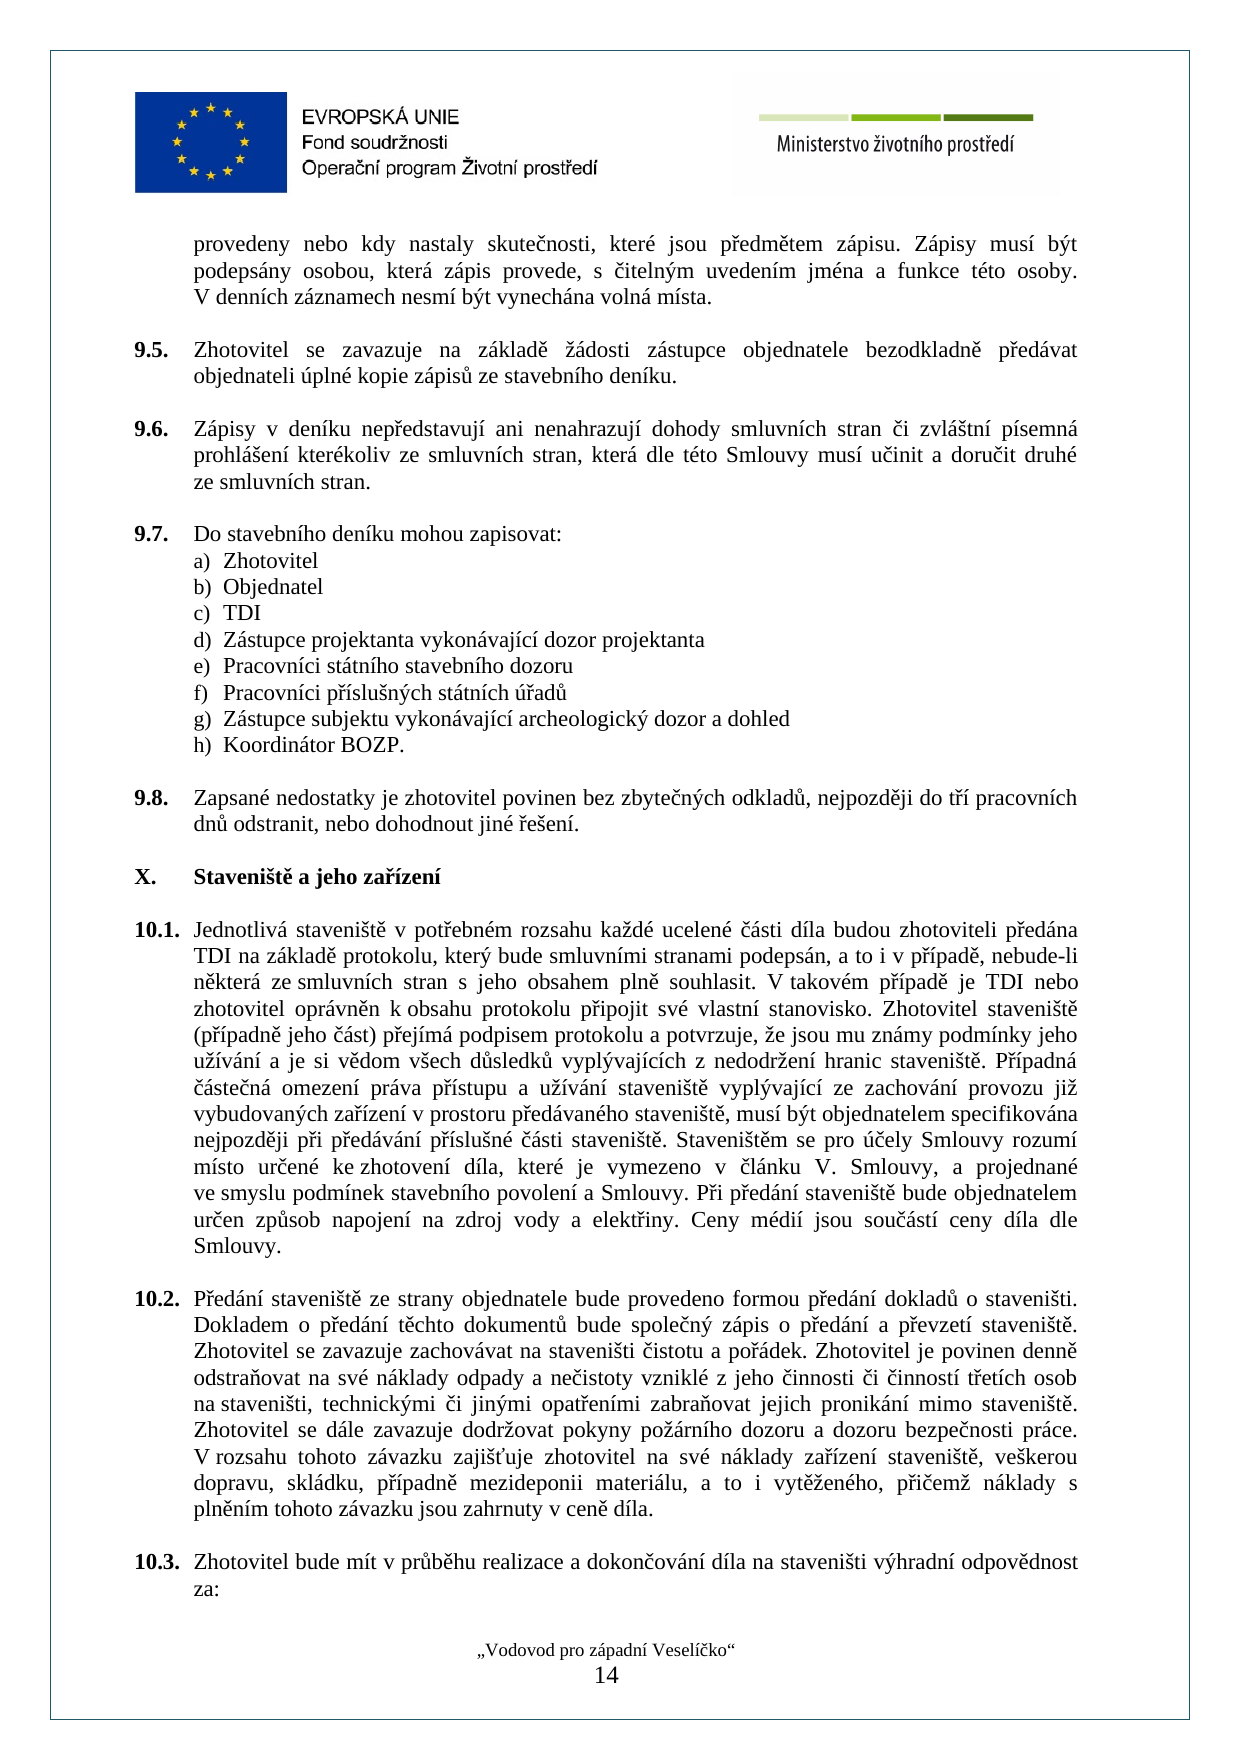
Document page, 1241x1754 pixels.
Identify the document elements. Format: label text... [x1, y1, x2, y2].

list TDI [193, 599, 1079, 626]
list Zhotovitel se zavazuje na základě žádosti zástupce objednatele bezodkladně předávat objednateli úplné kopie zápisů ze stavebního deníku. [134, 336, 1079, 389]
picture [732, 73, 1060, 197]
list Zhotovitel bude mít v průběhu realizace a dokončování díla na staveništi výhradní odpovědnost za: [134, 1548, 1079, 1601]
picture [134, 92, 609, 197]
list Do stavebního deníku mohou zapisovat: [134, 520, 1079, 547]
list Zhotovitel [193, 547, 1079, 573]
list Předání staveniště ze strany objednatele bude provedeno formou předání dokladů o staveništi. Dokladem o předání těchto dokumentů bude společný zápis o předání a převzetí staveniště. Zhotovitel se zavazuje zachovávat na staveništi čistotu a pořádek. Zhotovitel je povinen denně odstraňovat na své náklady odpady a nečistoty vzniklé z jeho činnosti či činností třetích osob na staveništi, technickými či jinými opatřeními zabraňovat jejich pronikání mimo staveniště. Zhotovitel se dále zavazuje dodržovat pokyny požárního dozoru a dozoru bezpečnosti práce. V rozsahu tohoto závazku zajišťuje zhotovitel na své náklady zařízení staveniště, veškerou dopravu, skládku, případně mezideponii materiálu, a to i vytěženého, přičemž náklady s plněním tohoto závazku jsou zahrnuty v ceně díla. [134, 1285, 1079, 1522]
list Zástupce projektanta vykonávající dozor projektanta [193, 626, 1079, 652]
list Zápisy v deníku nepředstavují ani nenahrazují dohody smluvních stran či zvláštní písemná prohlášení kterékoliv ze smluvních stran, která dle této Smlouvy musí učinit a doručit druhé ze smluvních stran. [134, 415, 1079, 494]
list Zapsané nedostatky je zhotovitel povinen bez zbytečných odkladů, nejpozději do tří pracovních dnů odstranit, nebo dohodnout jiné řešení. [134, 784, 1079, 837]
list Jednotlivá staveniště v potřebném rozsahu každé ucelené části díla budou zhotoviteli předána TDI na základě protokolu, který bude smluvními stranami podepsán, a to i v případě, nebude-li některá ze smluvních stran s jeho obsahem plně souhlasit. V takovém případě je TDI nebo zhotovitel oprávněn k obsahu protokolu připojit své vlastní stanovisko. Zhotovitel staveniště (případně jeho část) přejímá podpisem protokolu a potvrzuje, že jsou mu známy podmínky jeho užívání a je si vědom všech důsledků vyplývajících z nedodržení hranic staveniště. Případná částečná omezení práva přístupu a užívání staveniště vyplývající ze zachování provozu již vybudovaných zařízení v prostoru předávaného staveniště, musí být objednatelem specifikována nejpozději při předávání příslušné části staveniště. Staveništěm se pro účely Smlouvy rozumí místo určené ke zhotovení díla, které je vymezeno v článku V. Smlouvy, a projednané ve smyslu podmínek stavebního povolení a Smlouvy. Při předání staveniště bude objednatelem určen způsob napojení na zdroj vody a elektřiny. Ceny médií jsou součástí ceny díla dle Smlouvy. [134, 916, 1079, 1258]
list Koordinátor BOZP. [193, 731, 1079, 758]
list Objednatel [193, 573, 1079, 599]
list Zástupce subjektu vykonávající archeologický dozor a dohled [193, 705, 1079, 731]
list Pracovníci státního stavebního dozoru [193, 652, 1079, 678]
list Pracovníci příslušných státních úřadů [193, 678, 1079, 705]
list Staveniště a jeho zařízení [134, 863, 1079, 889]
